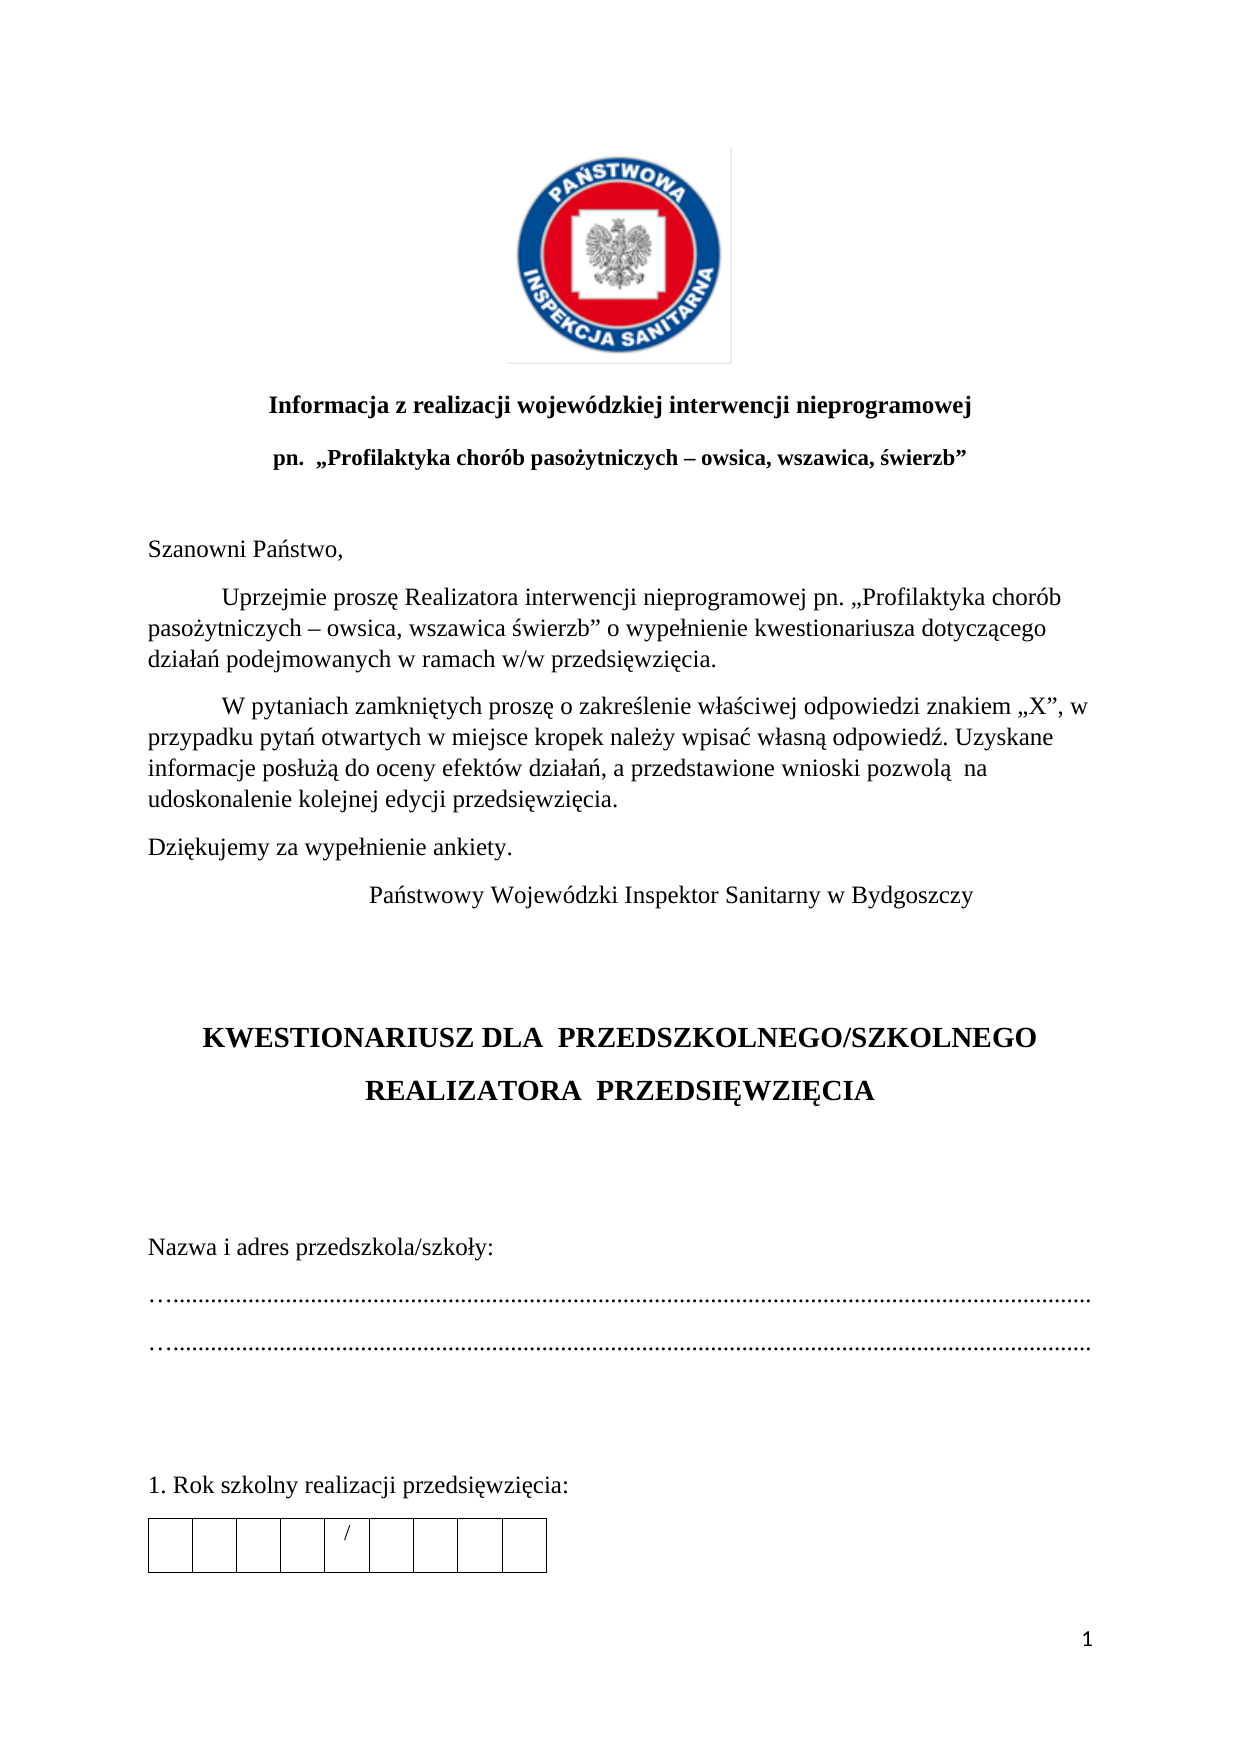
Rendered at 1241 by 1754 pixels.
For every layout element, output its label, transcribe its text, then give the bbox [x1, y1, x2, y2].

text Szanowni Państwo, [148, 534, 1092, 563]
text …................................................................................................................................................... [148, 1279, 1092, 1308]
text Nazwa i adres przedszkola/szkoły: [148, 1232, 1092, 1261]
table_header [237, 1519, 280, 1572]
table_header [458, 1519, 502, 1572]
text Uprzejmie proszę Realizatora interwencji nieprogramowej pn. „Profilaktyka chorób pasożytniczych – owsica, wszawica świerzb” o wypełnienie kwestionariusza dotyczącego działań podejmowanych w ramach w/w przedsięwzięcia. [148, 582, 1092, 672]
table_header [193, 1519, 236, 1572]
text W pytaniach zamkniętych proszę o zakreślenie właściwej odpowiedzi znakiem „X”, w przypadku pytań otwartych w miejsce kropek należy wpisać własną odpowiedź. Uzyskane informacje posłużą do oceny efektów działań, a przedstawione wnioski pozwolą na udoskonalenie kolejnej edycji przedsięwzięcia. [148, 691, 1092, 813]
table_header [370, 1519, 413, 1572]
text Państwowy Wojewódzki Inspektor Sanitarny w Bydgoszczy [148, 880, 1092, 909]
text Informacja z realizacji wojewódzkiej interwencji nieprogramowej [148, 390, 1092, 419]
text KWESTIONARIUSZ DLA PRZEDSZKOLNEGO/SZKOLNEGO [148, 1021, 1092, 1054]
text REALIZATORA PRZEDSIĘWZIĘCIA [148, 1073, 1092, 1107]
text …................................................................................................................................................... [148, 1327, 1092, 1356]
table_header [149, 1519, 192, 1572]
table_header [503, 1519, 546, 1572]
picture [507, 147, 733, 365]
text pn. „Profilaktyka chorób pasożytniczych – owsica, wszawica, świerzb” [148, 444, 1092, 470]
table_header [281, 1519, 324, 1572]
text 1. Rok szkolny realizacji przedsięwzięcia: [148, 1470, 1092, 1499]
table_header / [325, 1519, 369, 1572]
text Dziękujemy za wypełnienie ankiety. [148, 832, 1092, 861]
table_header [414, 1519, 457, 1572]
